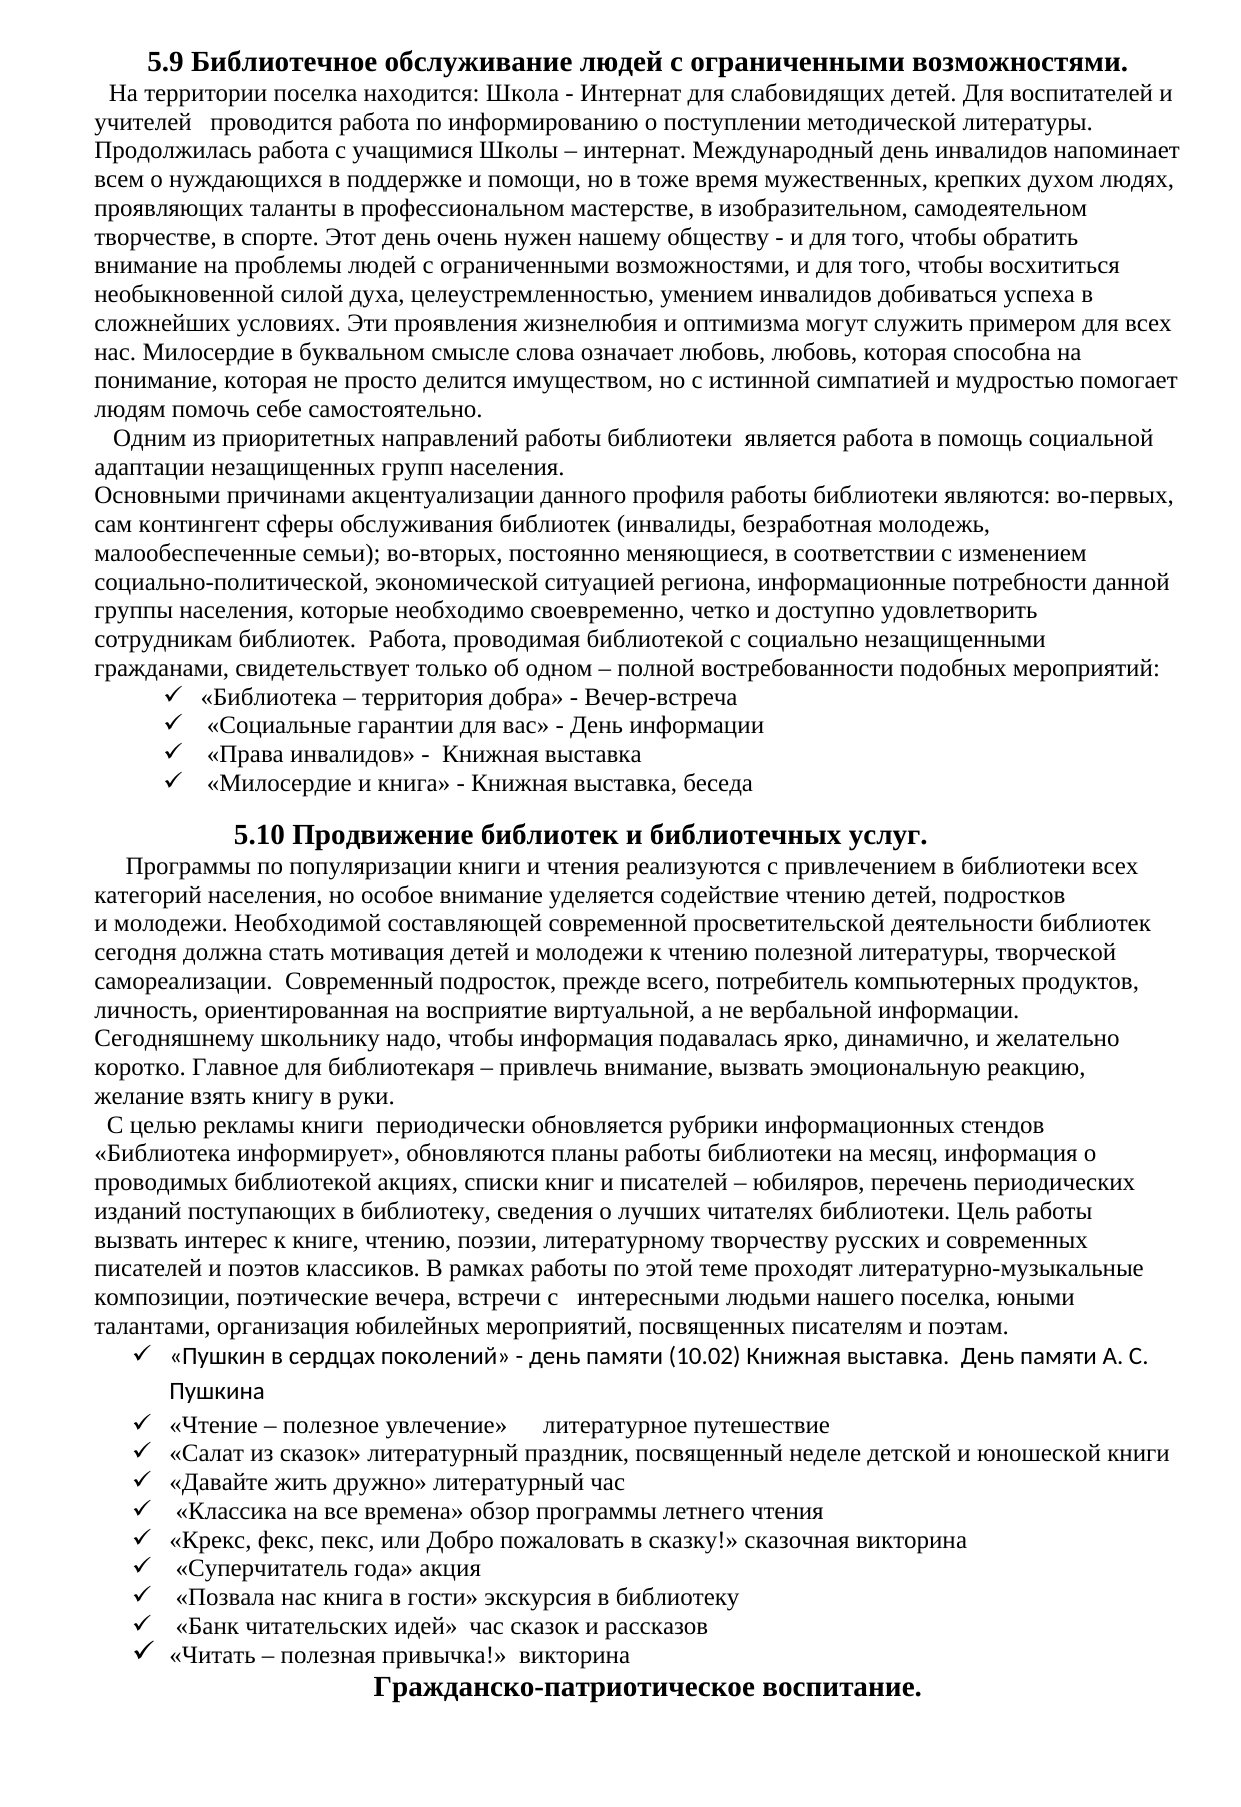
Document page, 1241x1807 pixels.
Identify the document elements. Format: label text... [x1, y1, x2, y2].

list «Крекс, фекс, пекс, или Добро пожаловать в сказку!» сказочная викторина [132, 1525, 1181, 1553]
list «Чтение – полезное увлечение» литературное путешествие [132, 1410, 1181, 1438]
list «Классика на все времена» обзор программы летнего чтения [132, 1496, 1181, 1525]
text Программы по популяризации книги и чтения реализуются с привлечением в библиотеки всех категорий населения, но особое внимание уделяется содействие чтению детей, подростков и молодежи. Необходимой составляющей современной просветительской деятельности библиотек сегодня должна стать мотивация детей и молодежи к чтению полезной литературы, творческой самореализации. Современный подросток, прежде всего, потребитель компьютерных продуктов, личность, ориентированная на восприятие виртуальной, а не вербальной информации. Сегодняшнему школьнику надо, чтобы информация подавалась ярко, динамично, и желательно коротко. Главное для библиотекаря – привлечь внимание, вызвать эмоциональную реакцию, желание взять книгу в руки. С целью рекламы книги периодически обновляется рубрики информационных стендов «Библиотека информирует», обновляются планы работы библиотеки на месяц, информация о проводимых библиотекой акциях, списки книг и писателей – юбиляров, перечень периодических изданий поступающих в библиотеку, сведения о лучших читателях библиотеки. Цель работы вызвать интерес к книге, чтению, поэзии, литературному творчеству русских и современных писателей и поэтов классиков. В рамках работы по этой теме проходят литературно-музыкальные композиции, поэтические вечера, встречи с интересными людьми нашего поселка, юными талантами, организация юбилейных мероприятий, посвященных писателям и поэтам. [94, 851, 1181, 1340]
text 5.9 Библиотечное обслуживание людей с ограниченными возможностями. [94, 44, 1181, 78]
text На территории поселка находится: Школа - Интернат для слабовидящих детей. Для воспитателей и учителей проводится работа по информированию о поступлении методической литературы. Продолжилась работа с учащимися Школы – интернат. Международный день инвалидов напоминает всем о нуждающихся в поддержке и помощи, но в тоже время мужественных, крепких духом людях, проявляющих таланты в профессиональном мастерстве, в изобразительном, самодеятельном творчестве, в спорте. Этот день очень нужен нашему обществу - и для того, чтобы обратить внимание на проблемы людей с ограниченными возможностями, и для того, чтобы восхититься необыкновенной силой духа, целеустремленностью, умением инвалидов добиваться успеха в сложнейших условиях. Эти проявления жизнелюбия и оптимизма могут служить примером для всех нас. Милосердие в буквальном смысле слова означает любовь, любовь, которая способна на понимание, которая не просто делится имуществом, но с истинной симпатией и мудростью помогает людям помочь себе самостоятельно. Одним из приоритетных направлений работы библиотеки является работа в помощь социальной адаптации незащищенных групп населения. [94, 78, 1181, 480]
text Основными причинами акцентуализации данного профиля работы библиотеки являются: во-первых, сам контингент сферы обслуживания библиотек (инвалиды, безработная молодежь, малообеспеченные семьи); во-вторых, постоянно меняющиеся, в соответствии с изменением социально-политической, экономической ситуацией региона, информационные потребности данной группы населения, которые необходимо своевременно, четко и доступно удовлетворить сотрудникам библиотек. Работа, проводимая библиотекой с социально незащищенными гражданами, свидетельствует только об одном – полной востребованности подобных мероприятий: [94, 480, 1181, 682]
list «Социальные гарантии для вас» - День информации [163, 710, 1181, 739]
list «Давайте жить дружно» литературный час [132, 1467, 1181, 1496]
text 5.10 Продвижение библиотек и библиотечных услуг. [94, 817, 1181, 851]
list «Суперчитатель года» акция [132, 1553, 1181, 1582]
list «Права инвалидов» - Книжная выставка [163, 739, 1181, 768]
list «Позвала нас книга в гости» экскурсия в библиотеку [132, 1582, 1181, 1611]
list «Милосердие и книга» - Книжная выставка, беседа [163, 768, 1181, 797]
list «Читать – полезная привычка!» викторина Гражданско-патриотическое воспитание. [132, 1640, 1181, 1703]
list «Банк читательских идей» час сказок и рассказов [132, 1611, 1181, 1640]
list «Салат из сказок» литературный праздник, посвященный неделе детской и юношеской книги [132, 1438, 1181, 1467]
list «Библиотека – территория добра» - Вечер-встреча [163, 682, 1181, 710]
list «Пушкин в сердцах поколений» - день памяти (10.02) Книжная выставка. День памяти А. С. Пушкина [132, 1340, 1181, 1405]
